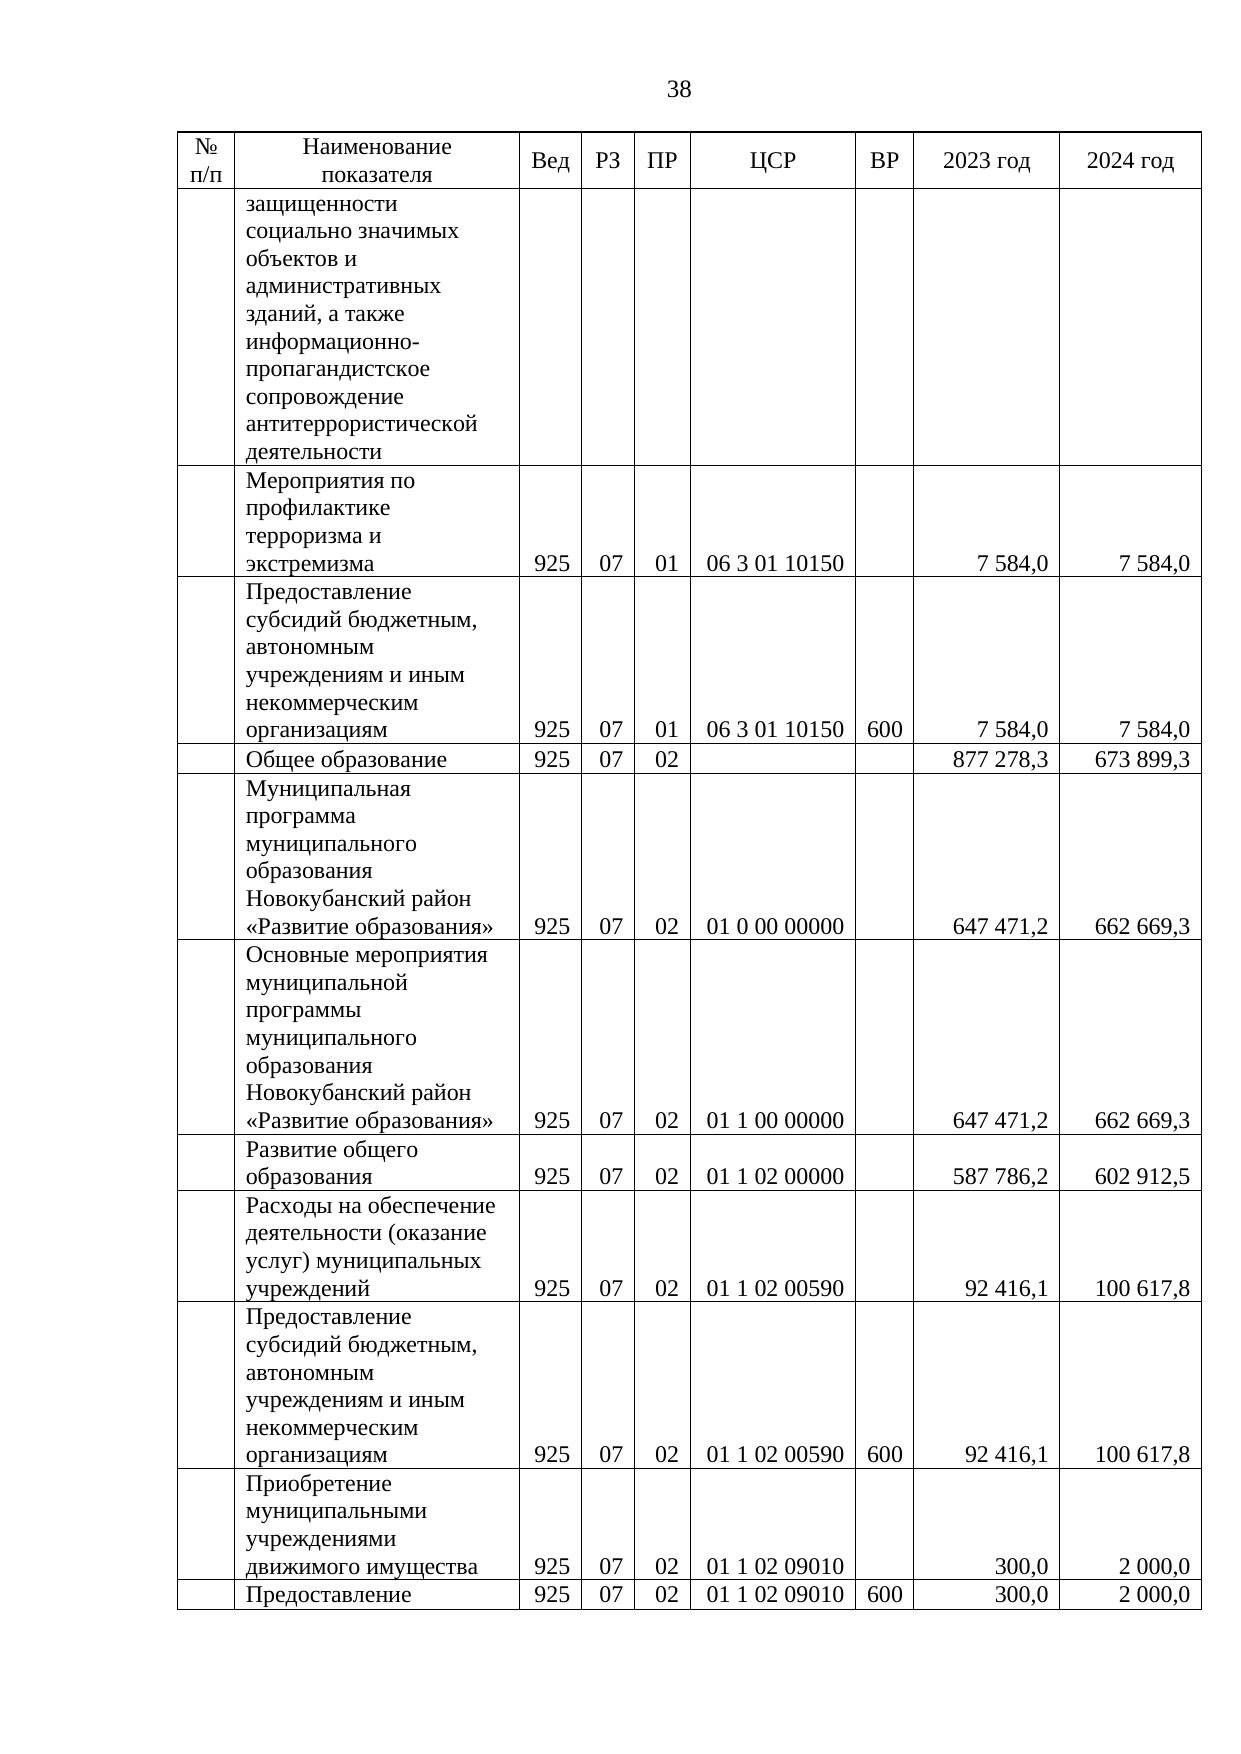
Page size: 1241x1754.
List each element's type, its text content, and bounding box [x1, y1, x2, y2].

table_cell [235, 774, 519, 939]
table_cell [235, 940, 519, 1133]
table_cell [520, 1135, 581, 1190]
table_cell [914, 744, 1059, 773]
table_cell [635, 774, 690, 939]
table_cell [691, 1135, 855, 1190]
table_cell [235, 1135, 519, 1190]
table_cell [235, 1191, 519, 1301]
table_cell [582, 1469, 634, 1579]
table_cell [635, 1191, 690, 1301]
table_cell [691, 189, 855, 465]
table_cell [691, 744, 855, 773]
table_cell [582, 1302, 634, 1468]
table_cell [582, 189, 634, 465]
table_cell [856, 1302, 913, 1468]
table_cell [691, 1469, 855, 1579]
table_header ПР [635, 133, 690, 188]
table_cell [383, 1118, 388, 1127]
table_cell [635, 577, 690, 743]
table_header ЦСР [691, 133, 855, 188]
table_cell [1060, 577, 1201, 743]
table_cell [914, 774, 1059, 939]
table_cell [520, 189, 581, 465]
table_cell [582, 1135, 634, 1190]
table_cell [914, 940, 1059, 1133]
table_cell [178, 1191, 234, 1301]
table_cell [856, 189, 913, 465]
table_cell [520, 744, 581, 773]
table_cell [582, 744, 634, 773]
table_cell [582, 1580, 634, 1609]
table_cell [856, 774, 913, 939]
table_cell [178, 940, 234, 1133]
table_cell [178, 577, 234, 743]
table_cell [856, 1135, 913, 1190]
table_header РЗ [582, 133, 634, 188]
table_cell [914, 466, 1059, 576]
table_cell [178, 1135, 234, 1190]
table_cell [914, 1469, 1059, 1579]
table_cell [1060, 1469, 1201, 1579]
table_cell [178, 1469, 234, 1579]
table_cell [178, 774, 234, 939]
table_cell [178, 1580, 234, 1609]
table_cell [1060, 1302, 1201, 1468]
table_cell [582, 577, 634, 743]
table_header 2023 год [914, 133, 1059, 188]
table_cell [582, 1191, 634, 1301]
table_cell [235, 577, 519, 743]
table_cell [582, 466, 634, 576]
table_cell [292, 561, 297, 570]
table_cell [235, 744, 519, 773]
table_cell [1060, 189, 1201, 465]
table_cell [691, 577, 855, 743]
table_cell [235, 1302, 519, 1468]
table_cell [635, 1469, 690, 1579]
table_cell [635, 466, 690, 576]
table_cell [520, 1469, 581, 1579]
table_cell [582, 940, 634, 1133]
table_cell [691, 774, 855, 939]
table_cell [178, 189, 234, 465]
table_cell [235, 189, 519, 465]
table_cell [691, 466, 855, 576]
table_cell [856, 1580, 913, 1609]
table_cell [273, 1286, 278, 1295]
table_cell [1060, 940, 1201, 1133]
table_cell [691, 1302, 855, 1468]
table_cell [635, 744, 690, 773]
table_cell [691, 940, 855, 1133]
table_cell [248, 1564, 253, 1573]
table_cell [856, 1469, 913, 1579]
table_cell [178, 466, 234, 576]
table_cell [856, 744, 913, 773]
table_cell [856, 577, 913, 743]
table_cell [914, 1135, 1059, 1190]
table_header Наименование показателя [235, 133, 519, 188]
table_header 2024 год [1060, 133, 1201, 188]
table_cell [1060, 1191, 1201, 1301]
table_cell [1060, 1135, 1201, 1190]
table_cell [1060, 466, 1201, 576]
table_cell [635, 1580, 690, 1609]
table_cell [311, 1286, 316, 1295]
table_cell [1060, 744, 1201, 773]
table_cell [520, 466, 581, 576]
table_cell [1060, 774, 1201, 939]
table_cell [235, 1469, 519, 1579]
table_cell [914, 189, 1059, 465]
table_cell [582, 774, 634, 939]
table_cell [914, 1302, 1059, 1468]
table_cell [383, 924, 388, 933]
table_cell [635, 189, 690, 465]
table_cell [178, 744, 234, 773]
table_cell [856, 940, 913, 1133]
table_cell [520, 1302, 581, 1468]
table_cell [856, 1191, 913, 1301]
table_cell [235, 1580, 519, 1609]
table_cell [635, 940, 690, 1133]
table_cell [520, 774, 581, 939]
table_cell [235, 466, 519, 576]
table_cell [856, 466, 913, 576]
table_header Вед [520, 133, 581, 188]
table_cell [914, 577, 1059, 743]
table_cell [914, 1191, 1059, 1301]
table_header № п/п [178, 133, 234, 188]
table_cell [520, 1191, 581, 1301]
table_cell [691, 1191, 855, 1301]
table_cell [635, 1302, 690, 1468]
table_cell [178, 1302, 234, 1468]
table_header ВР [856, 133, 913, 188]
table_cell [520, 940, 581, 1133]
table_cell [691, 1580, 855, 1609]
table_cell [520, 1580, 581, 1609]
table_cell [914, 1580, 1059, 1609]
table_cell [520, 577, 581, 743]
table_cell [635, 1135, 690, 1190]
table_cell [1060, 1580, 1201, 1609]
